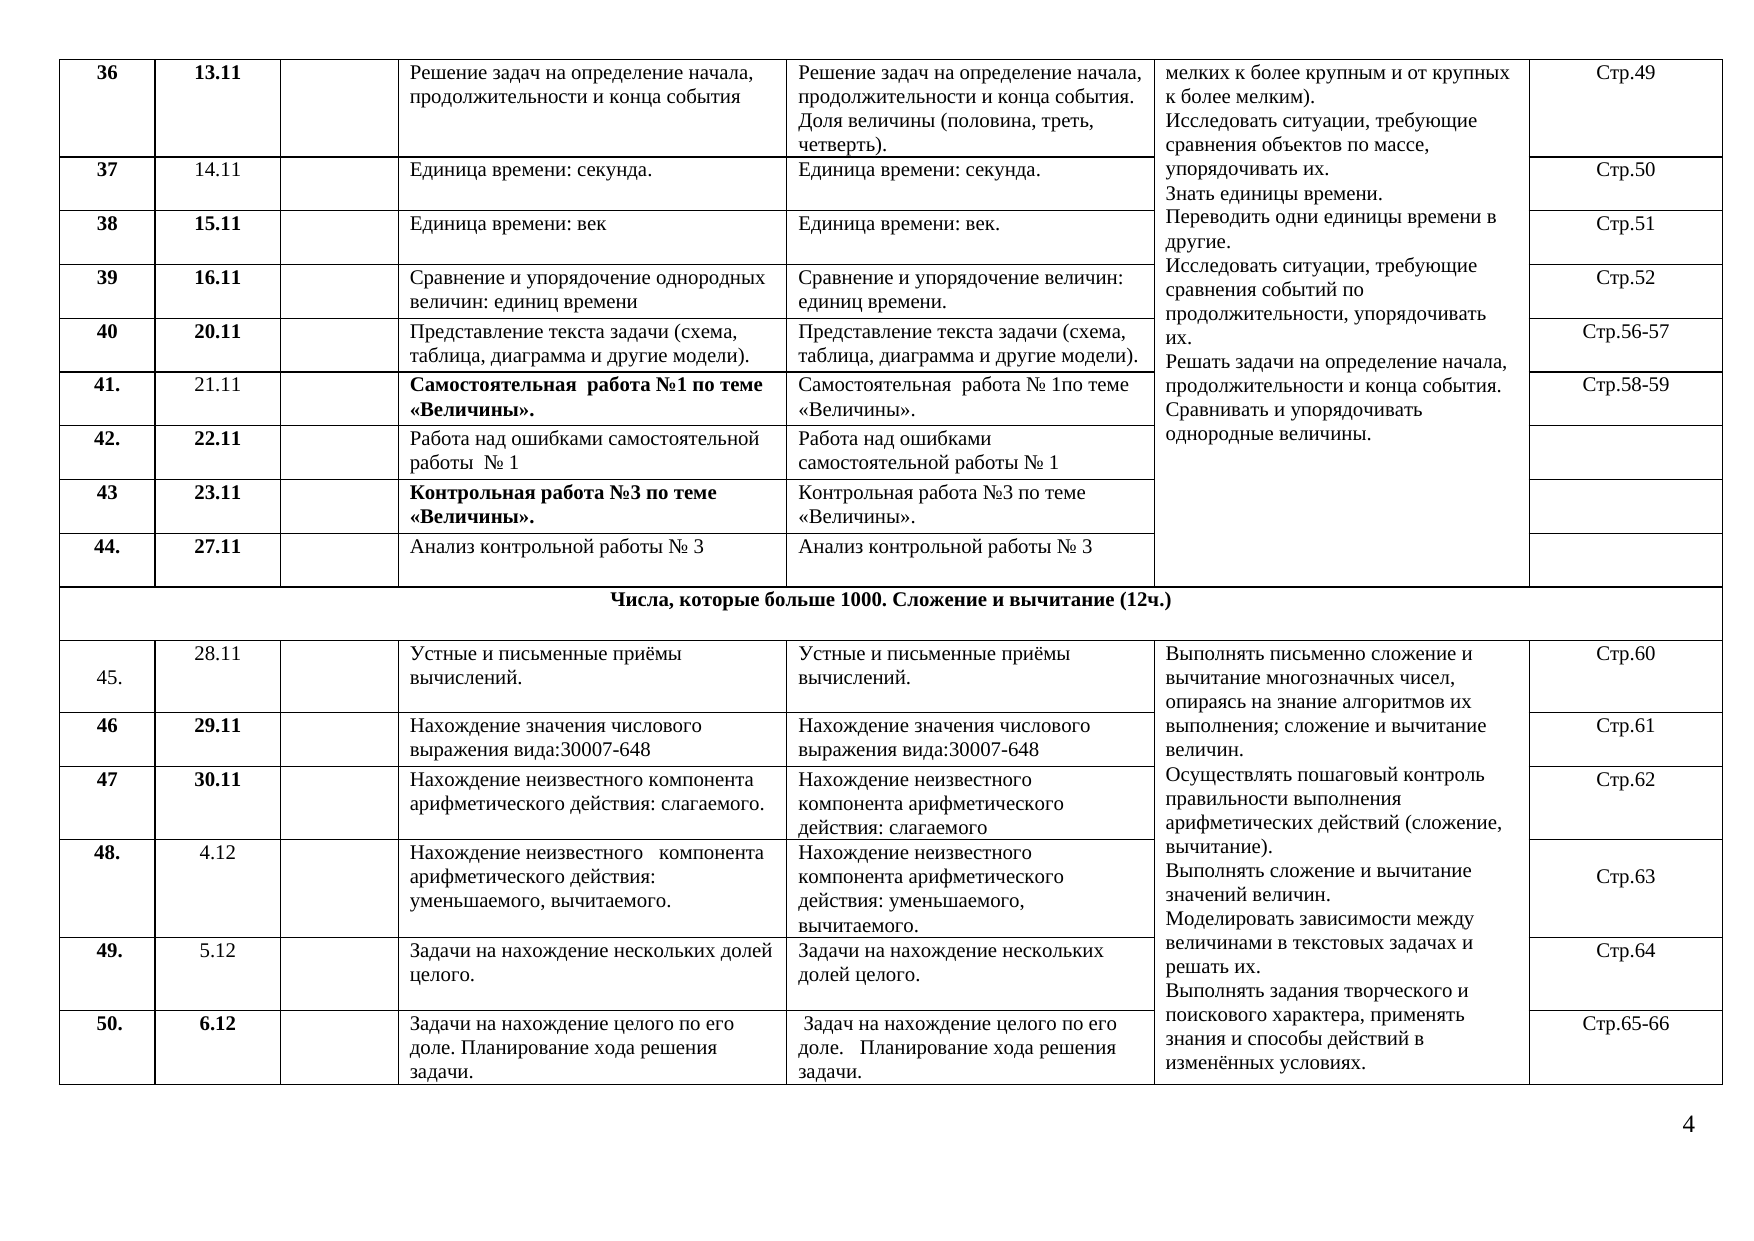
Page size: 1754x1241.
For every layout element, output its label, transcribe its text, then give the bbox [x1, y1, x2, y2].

table_cell Стр.61 [1530, 713, 1722, 766]
table_cell 42. [60, 426, 154, 479]
table_cell [281, 534, 398, 586]
table_cell [281, 767, 398, 839]
table_cell 46 [60, 713, 154, 766]
table_cell 44. [60, 534, 154, 586]
table_cell [281, 713, 398, 766]
table_cell [1530, 426, 1722, 479]
table_cell 23.11 [156, 480, 280, 533]
table_cell [281, 158, 398, 210]
table_cell 14.11 [156, 158, 280, 210]
table_cell Устные и письменные приёмы вычислений. [399, 641, 786, 712]
table_cell Стр.56-57 [1530, 319, 1722, 371]
table_cell [281, 373, 398, 425]
table_cell Нахождение неизвестного компонента арифметического действия: уменьшаемого, вычитаемого. [399, 840, 786, 937]
table_cell 47 [60, 767, 154, 839]
table_cell 21.11 [156, 373, 280, 425]
table_cell 39 [60, 265, 154, 318]
table_cell 45. [60, 641, 154, 712]
table_cell Задач на нахождение целого по его доле. Планирование хода решения задачи. [787, 1011, 1154, 1084]
table_cell Контрольная работа №3 по теме «Величины». [787, 480, 1154, 533]
table_cell Единица времени: век. [787, 211, 1154, 264]
table_cell 13.11 [156, 60, 280, 156]
table_cell [281, 938, 398, 1010]
table_cell 36 [60, 60, 154, 156]
table_cell Стр.63 [1530, 840, 1722, 937]
table_cell Числа, которые больше 1000. Сложение и вычитание (12ч.) [60, 588, 1722, 640]
table_cell Нахождение неизвестного компонента арифметического действия: слагаемого [787, 767, 1154, 839]
table_cell [281, 840, 398, 937]
table_cell [281, 319, 398, 371]
table_cell Решение задач на определение начала, продолжительности и конца события [399, 60, 786, 156]
table_cell Стр.51 [1530, 211, 1722, 264]
table_cell [1530, 534, 1722, 586]
table_cell 49. [60, 938, 154, 1010]
table_cell Стр.62 [1530, 767, 1722, 839]
table_cell [281, 211, 398, 264]
table_cell 48. [60, 840, 154, 937]
table_cell 6.12 [156, 1011, 280, 1084]
table_cell 43 [60, 480, 154, 533]
table_cell 16.11 [156, 265, 280, 318]
table_cell Стр.65-66 [1530, 1011, 1722, 1084]
table_cell Представление текста задачи (схема, таблица, диаграмма и другие модели). [399, 319, 786, 371]
table_cell 41. [60, 373, 154, 425]
table_cell 29.11 [156, 713, 280, 766]
table_cell Работа над ошибками самостоятельной работы № 1 [787, 426, 1154, 479]
table_cell Единица времени: секунда. [399, 158, 786, 210]
table_cell Стр.58-59 [1530, 373, 1722, 425]
table_cell Контрольная работа №3 по теме «Величины». [399, 480, 786, 533]
table_cell 38 [60, 211, 154, 264]
table_cell [281, 426, 398, 479]
table_cell 20.11 [156, 319, 280, 371]
table_cell Стр.52 [1530, 265, 1722, 318]
table_cell Работа над ошибками самостоятельной работы № 1 [399, 426, 786, 479]
table_cell [281, 641, 398, 712]
table_cell 22.11 [156, 426, 280, 479]
table_cell Задачи на нахождение нескольких долей целого. [787, 938, 1154, 1010]
table_cell Единица времени: секунда. [787, 158, 1154, 210]
table_cell Задачи на нахождение нескольких долей целого. [399, 938, 786, 1010]
table_cell Анализ контрольной работы № 3 [399, 534, 786, 586]
table_cell 4.12 [156, 840, 280, 937]
table_cell Самостоятельная работа №1 по теме «Величины». [399, 373, 786, 425]
table_cell 27.11 [156, 534, 280, 586]
table_cell Нахождение неизвестного компонента арифметического действия: слагаемого. [399, 767, 786, 839]
table_cell Нахождение неизвестного компонента арифметического действия: уменьшаемого, вычитаемого. [787, 840, 1154, 937]
table_cell [281, 265, 398, 318]
table_cell 30.11 [156, 767, 280, 839]
table_cell [1530, 480, 1722, 533]
table_cell Стр.64 [1530, 938, 1722, 1010]
table_cell Единица времени: век [399, 211, 786, 264]
table_cell Сравнение и упорядочение однородных величин: единиц времени [399, 265, 786, 318]
table_cell 15.11 [156, 211, 280, 264]
table_cell Задачи на нахождение целого по его доле. Планирование хода решения задачи. [399, 1011, 786, 1084]
table_cell Стр.60 [1530, 641, 1722, 712]
table_cell Выполнять письменно сложение и вычитание многозначных чисел, опираясь на знание алгоритмов их выполнения; сложение и вычитание величин. Осуществлять пошаговый контроль правильности выполнения арифметических действий (сложение, вычитание). Выполнять сложение и вычитание значений величин. Моделировать зависимости между величинами в текстовых задачах и решать их. Выполнять задания творческого и поискового характера, применять знания и способы действий в изменённых условиях. Оценивать результаты усвоения учебного материала, делать выводы, планировать действия по устранению выявленных недочетов, проявлять заинтересованность в расширении знаний и способов действий. [1155, 641, 1529, 1084]
table_cell Устные и письменные приёмы вычислений. [787, 641, 1154, 712]
table_cell 5.12 [156, 938, 280, 1010]
table_cell [281, 1011, 398, 1084]
table_cell Стр.49 [1530, 60, 1722, 156]
table_cell 40 [60, 319, 154, 371]
table_cell Представление текста задачи (схема, таблица, диаграмма и другие модели). [787, 319, 1154, 371]
table_cell 28.11 [156, 641, 280, 712]
table_cell 37 [60, 158, 154, 210]
table_cell Решение задач на определение начала, продолжительности и конца события. Доля величины (половина, треть, четверть). [787, 60, 1154, 156]
table_cell [281, 480, 398, 533]
table_cell Самостоятельная работа № 1по теме «Величины». [787, 373, 1154, 425]
table_cell Сравнение и упорядочение величин: единиц времени. [787, 265, 1154, 318]
table_cell [281, 60, 398, 156]
table_cell Анализ контрольной работы № 3 [787, 534, 1154, 586]
table_cell Нахождение значения числового выражения вида:30007-648 [787, 713, 1154, 766]
table_cell 50. [60, 1011, 154, 1084]
table_cell Стр.50 [1530, 158, 1722, 210]
table_cell Нахождение значения числового выражения вида:30007-648 [399, 713, 786, 766]
